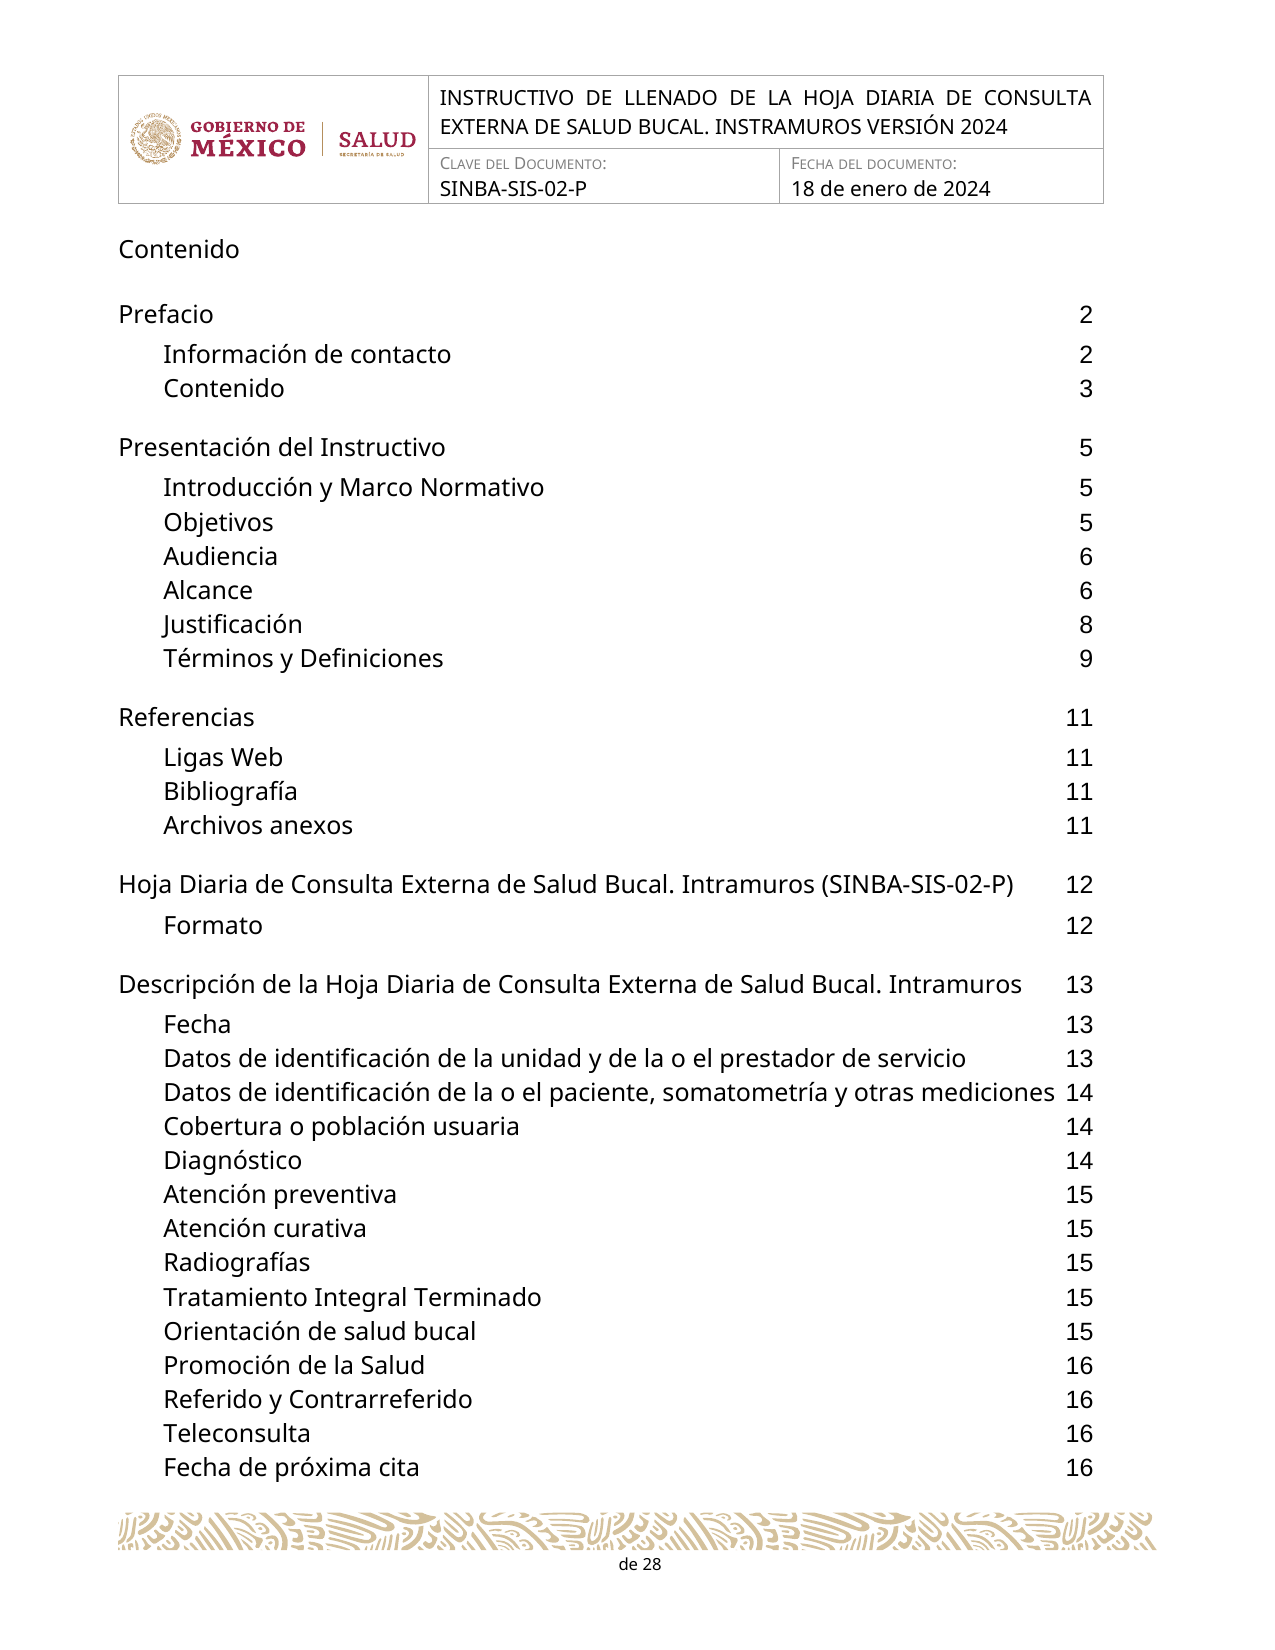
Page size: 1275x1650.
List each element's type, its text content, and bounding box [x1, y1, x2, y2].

text Cobertura o población usuaria 14 [163, 1109, 1082, 1143]
text Fecha de próxima cita 16 [163, 1449, 1082, 1483]
text Tratamiento Integral Terminado 15 [163, 1279, 1082, 1313]
text Promoción de la Salud 16 [163, 1347, 1082, 1381]
text Datos de identificación de la o el paciente, somatometría y otras mediciones 14 [163, 1075, 1082, 1109]
text Hoja Diaria de Consulta Externa de Salud Bucal. Intramuros (SINBA-SIS-02-P) 12 [118, 867, 1082, 901]
text Introducción y Marco Normativo 5 [163, 470, 1082, 504]
text Términos y Definiciones 9 [163, 640, 1082, 674]
text Audiencia 6 [163, 538, 1082, 572]
text Justificación 8 [163, 606, 1082, 640]
text Atención preventiva 15 [163, 1177, 1082, 1211]
text Información de contacto 2 [163, 337, 1082, 371]
text Objetivos 5 [163, 504, 1082, 538]
text Presentación del Instructivo 5 [118, 430, 1082, 464]
text Bibliografía 11 [163, 774, 1082, 808]
text Diagnóstico 14 [163, 1143, 1082, 1177]
text Contenido 3 [163, 371, 1082, 405]
text Datos de identificación de la unidad y de la o el prestador de servicio 13 [163, 1041, 1082, 1075]
text Orientación de salud bucal 15 [163, 1313, 1082, 1347]
text Radiografías 15 [163, 1245, 1082, 1279]
text Formato 12 [163, 907, 1082, 941]
text Referido y Contrarreferido 16 [163, 1381, 1082, 1415]
text Ligas Web 11 [163, 740, 1082, 774]
text Fecha 13 [163, 1007, 1082, 1041]
text Descripción de la Hoja Diaria de Consulta Externa de Salud Bucal. Intramuros 13 [118, 966, 1082, 1000]
text Teleconsulta 16 [163, 1415, 1082, 1449]
text Atención curativa 15 [163, 1211, 1082, 1245]
text Referencias 11 [118, 699, 1082, 733]
text Prefacio 2 [118, 296, 1082, 330]
text Alcance 6 [163, 572, 1082, 606]
text Archivos anexos 11 [163, 808, 1082, 842]
subtitle Contenido [118, 232, 1157, 266]
